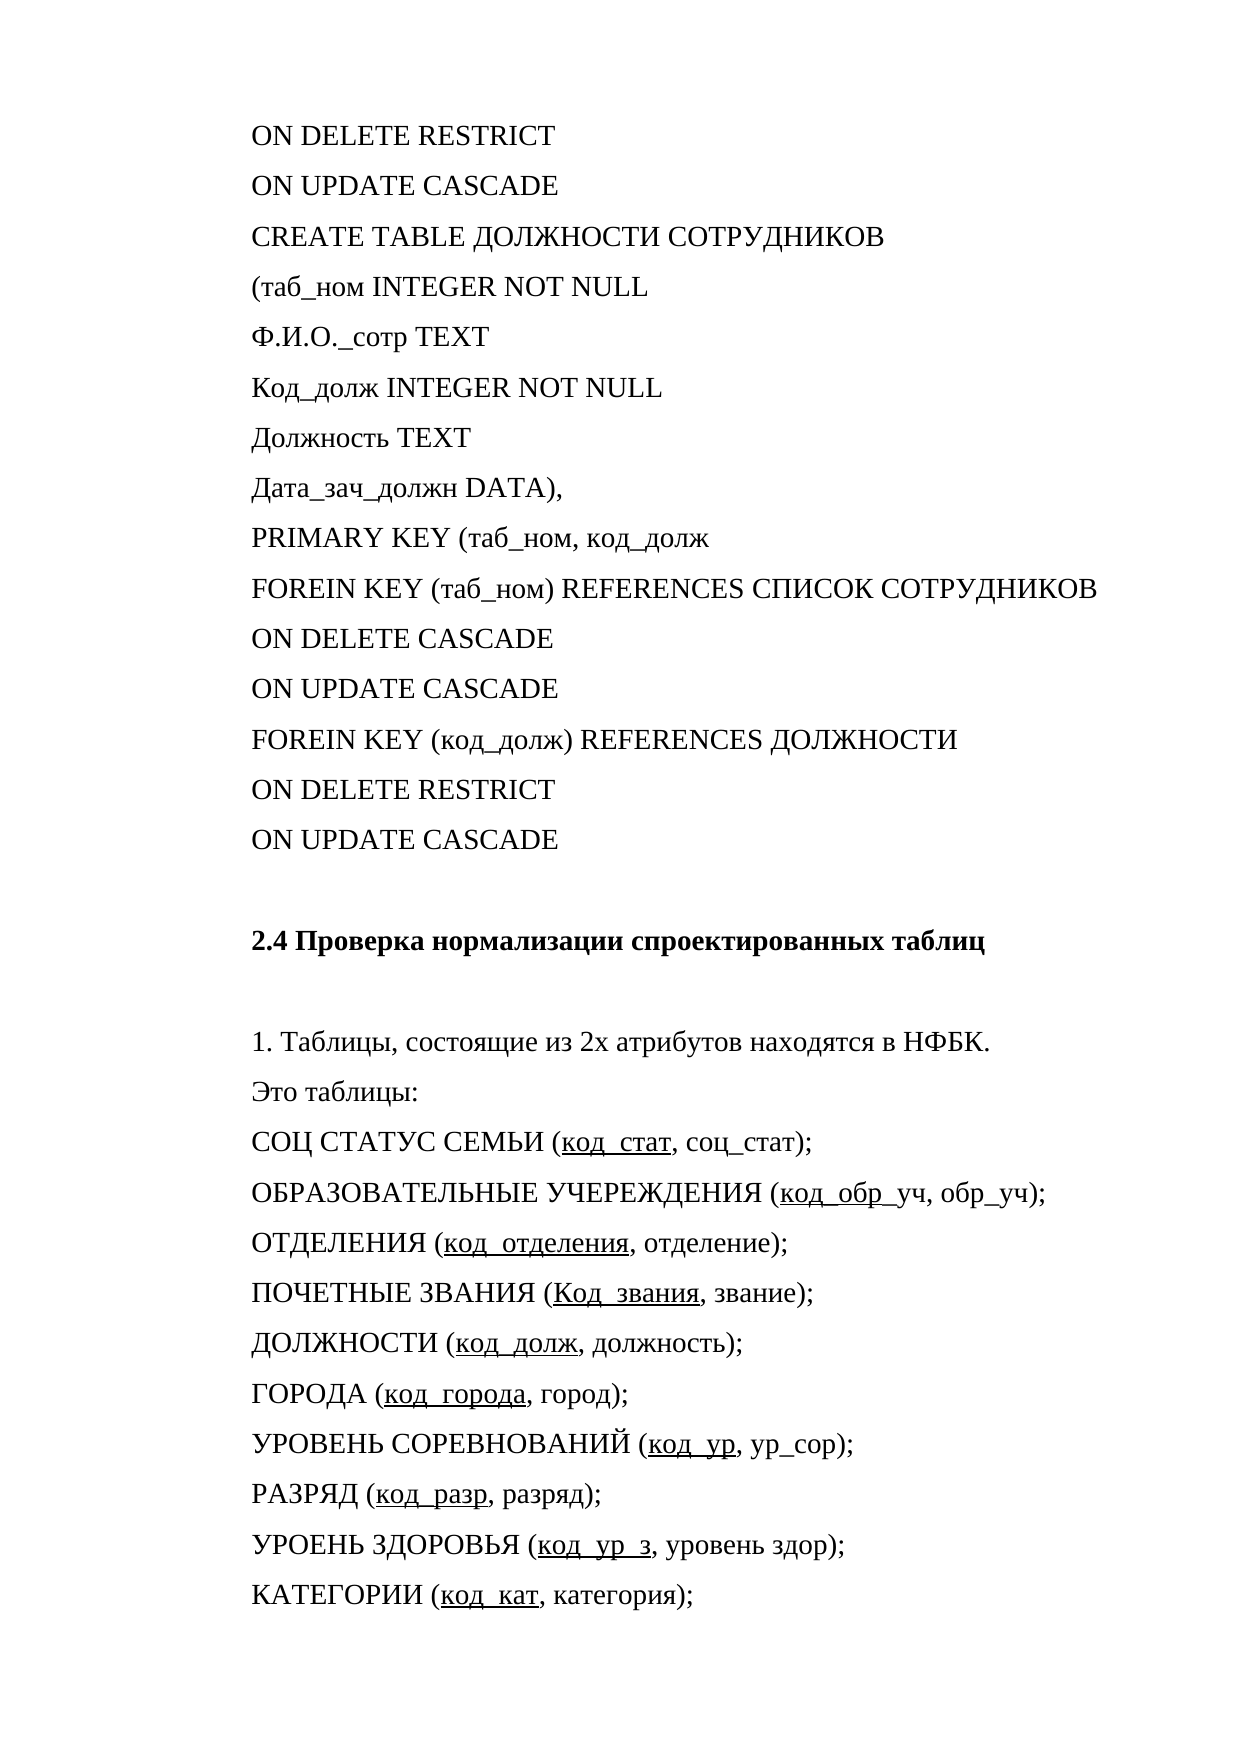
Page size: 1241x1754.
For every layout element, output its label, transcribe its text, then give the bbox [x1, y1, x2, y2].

text ON DELETE RESTRICT [177, 118, 1152, 152]
text CREATE TABLE ДОЛЖНОСТИ СОТРУДНИКОВ [177, 219, 1152, 252]
text PRIMARY KEY (таб_ном, код_долж [177, 521, 1152, 554]
text СОЦ СТАТУС СЕМЬИ (код_стат, соц_стат); [177, 1124, 1152, 1158]
text ОТДЕЛЕНИЯ (код_отделения, отделение); [177, 1225, 1152, 1258]
text ON DELETE RESTRICT [177, 772, 1152, 806]
text FOREIN KEY (код_долж) REFERENCES ДОЛЖНОСТИ [177, 722, 1152, 755]
text ОБРАЗОВАТЕЛЬНЫЕ УЧЕРЕЖДЕНИЯ (код_обр_уч, обр_уч); [177, 1175, 1152, 1208]
text Должность TEXT [177, 420, 1152, 453]
text РАЗРЯД (код_разр, разряд); [177, 1477, 1152, 1510]
text Код_долж INTEGER NOT NULL [177, 370, 1152, 403]
text Ф.И.О._сотр TEXT [177, 319, 1152, 353]
text ON DELETE CASCADE [177, 621, 1152, 655]
text ГОРОДА (код_города, город); [177, 1376, 1152, 1409]
text FOREIN KEY (таб_ном) REFERENCES СПИСОК СОТРУДНИКОВ [177, 571, 1152, 604]
text (таб_ном INTEGER NOT NULL [177, 269, 1152, 303]
text Дата_зач_должн DATA), [177, 470, 1152, 504]
text ON UPDATE CASCADE [177, 168, 1152, 202]
text ON UPDATE CASCADE [177, 822, 1152, 856]
subtitle 2.4 Проверка нормализации спроектированных таблиц [177, 923, 1152, 957]
text ПОЧЕТНЫЕ ЗВАНИЯ (Код_звания, звание); [177, 1275, 1152, 1309]
text УРОВЕНЬ СОРЕВНОВАНИЙ (код_ур, ур_сор); [177, 1426, 1152, 1460]
text ДОЛЖНОСТИ (код_долж, должность); [177, 1326, 1152, 1359]
text КАТЕГОРИИ (код_кат, категория); [177, 1577, 1152, 1611]
text 1. Таблицы, состоящие из 2х атрибутов находятся в НФБК. [177, 1024, 1152, 1057]
text УРОЕНЬ ЗДОРОВЬЯ (код_ур_з, уровень здор); [177, 1527, 1152, 1560]
text Это таблицы: [177, 1074, 1152, 1108]
text ON UPDATE CASCADE [177, 672, 1152, 705]
